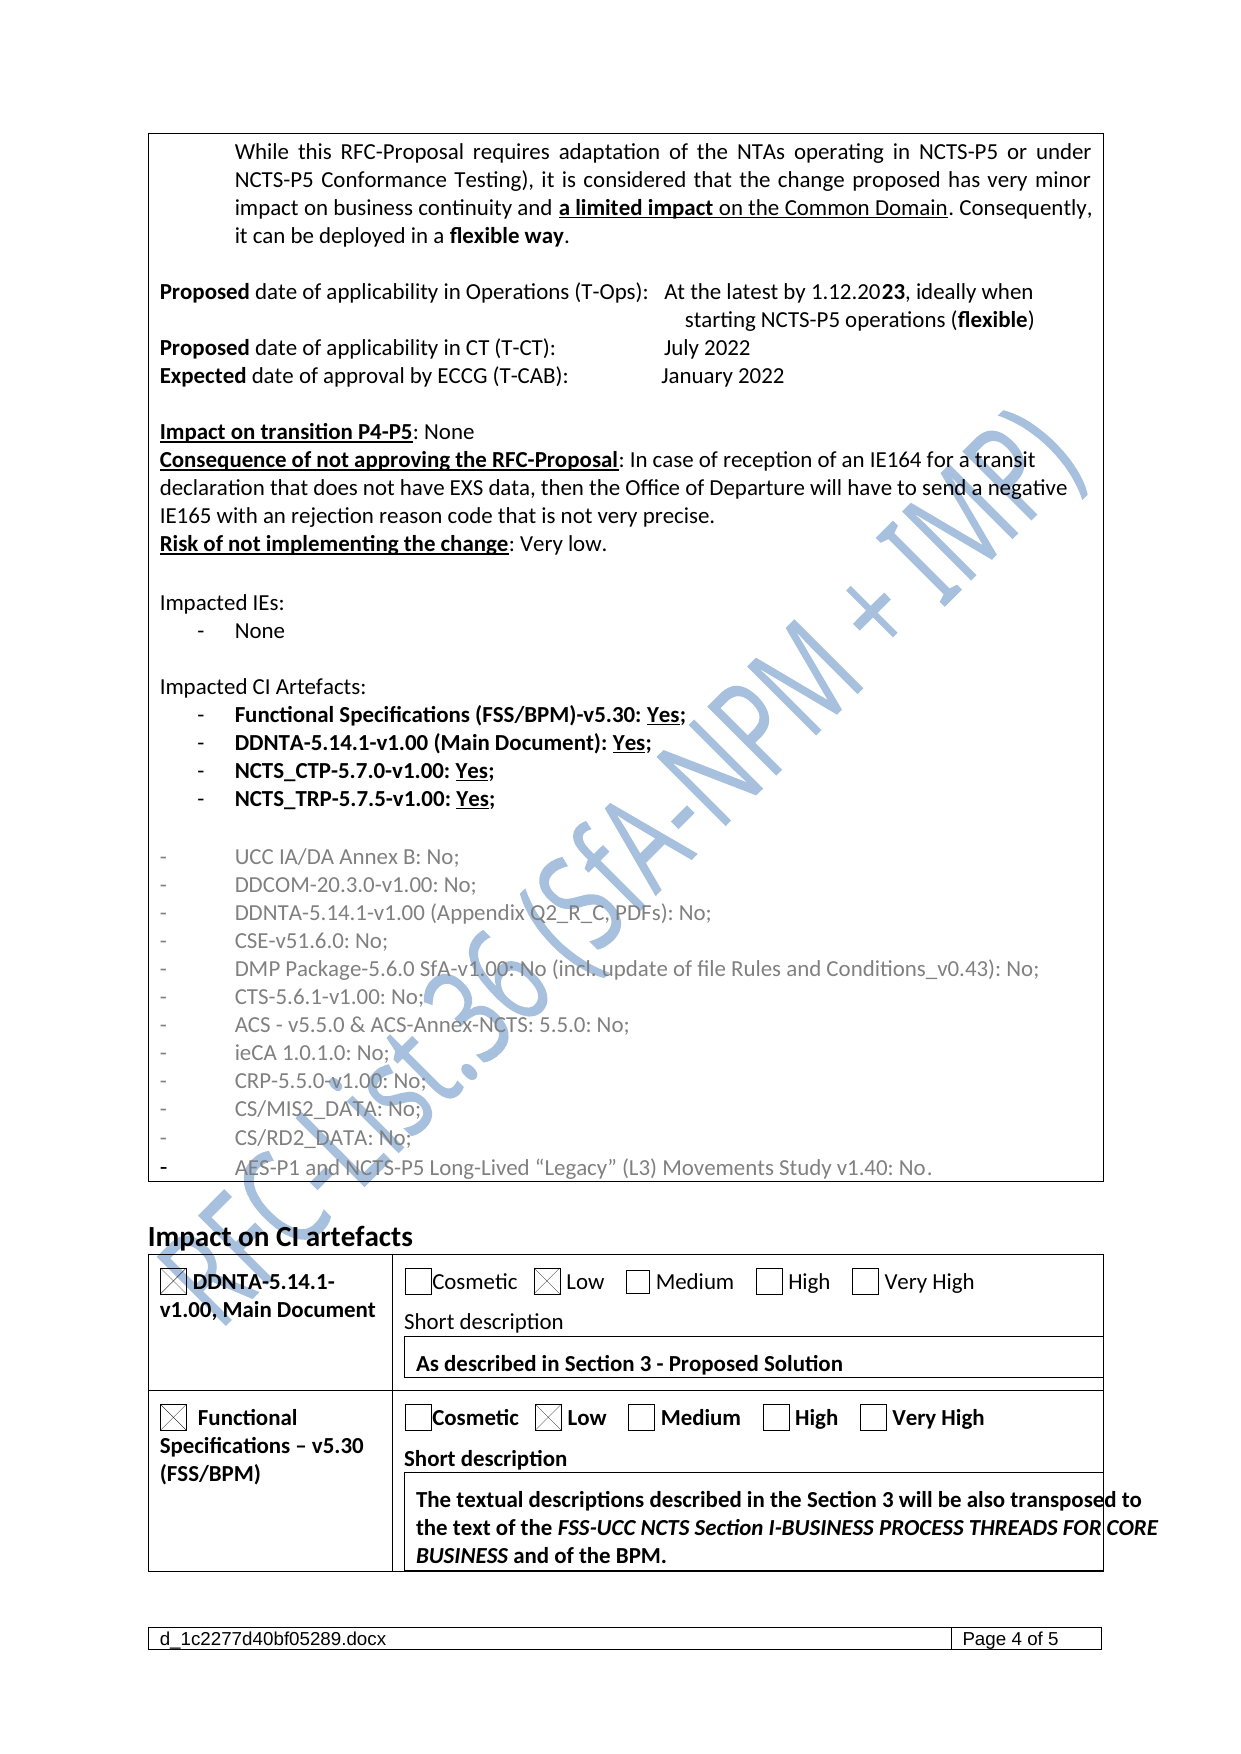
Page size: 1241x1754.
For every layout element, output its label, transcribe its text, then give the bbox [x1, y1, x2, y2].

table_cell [393, 1391, 1103, 1571]
table_header Cosmetic Low Medium High Very High Short description [393, 1255, 1103, 1390]
table_header DDNTA-5.14.1-v1.00, Main Document [149, 1255, 392, 1390]
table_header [149, 134, 1103, 1181]
text Impact on CI artefacts [148, 1218, 1102, 1253]
table_cell Functional Specifications – v5.30 (FSS/BPM) [149, 1391, 392, 1571]
